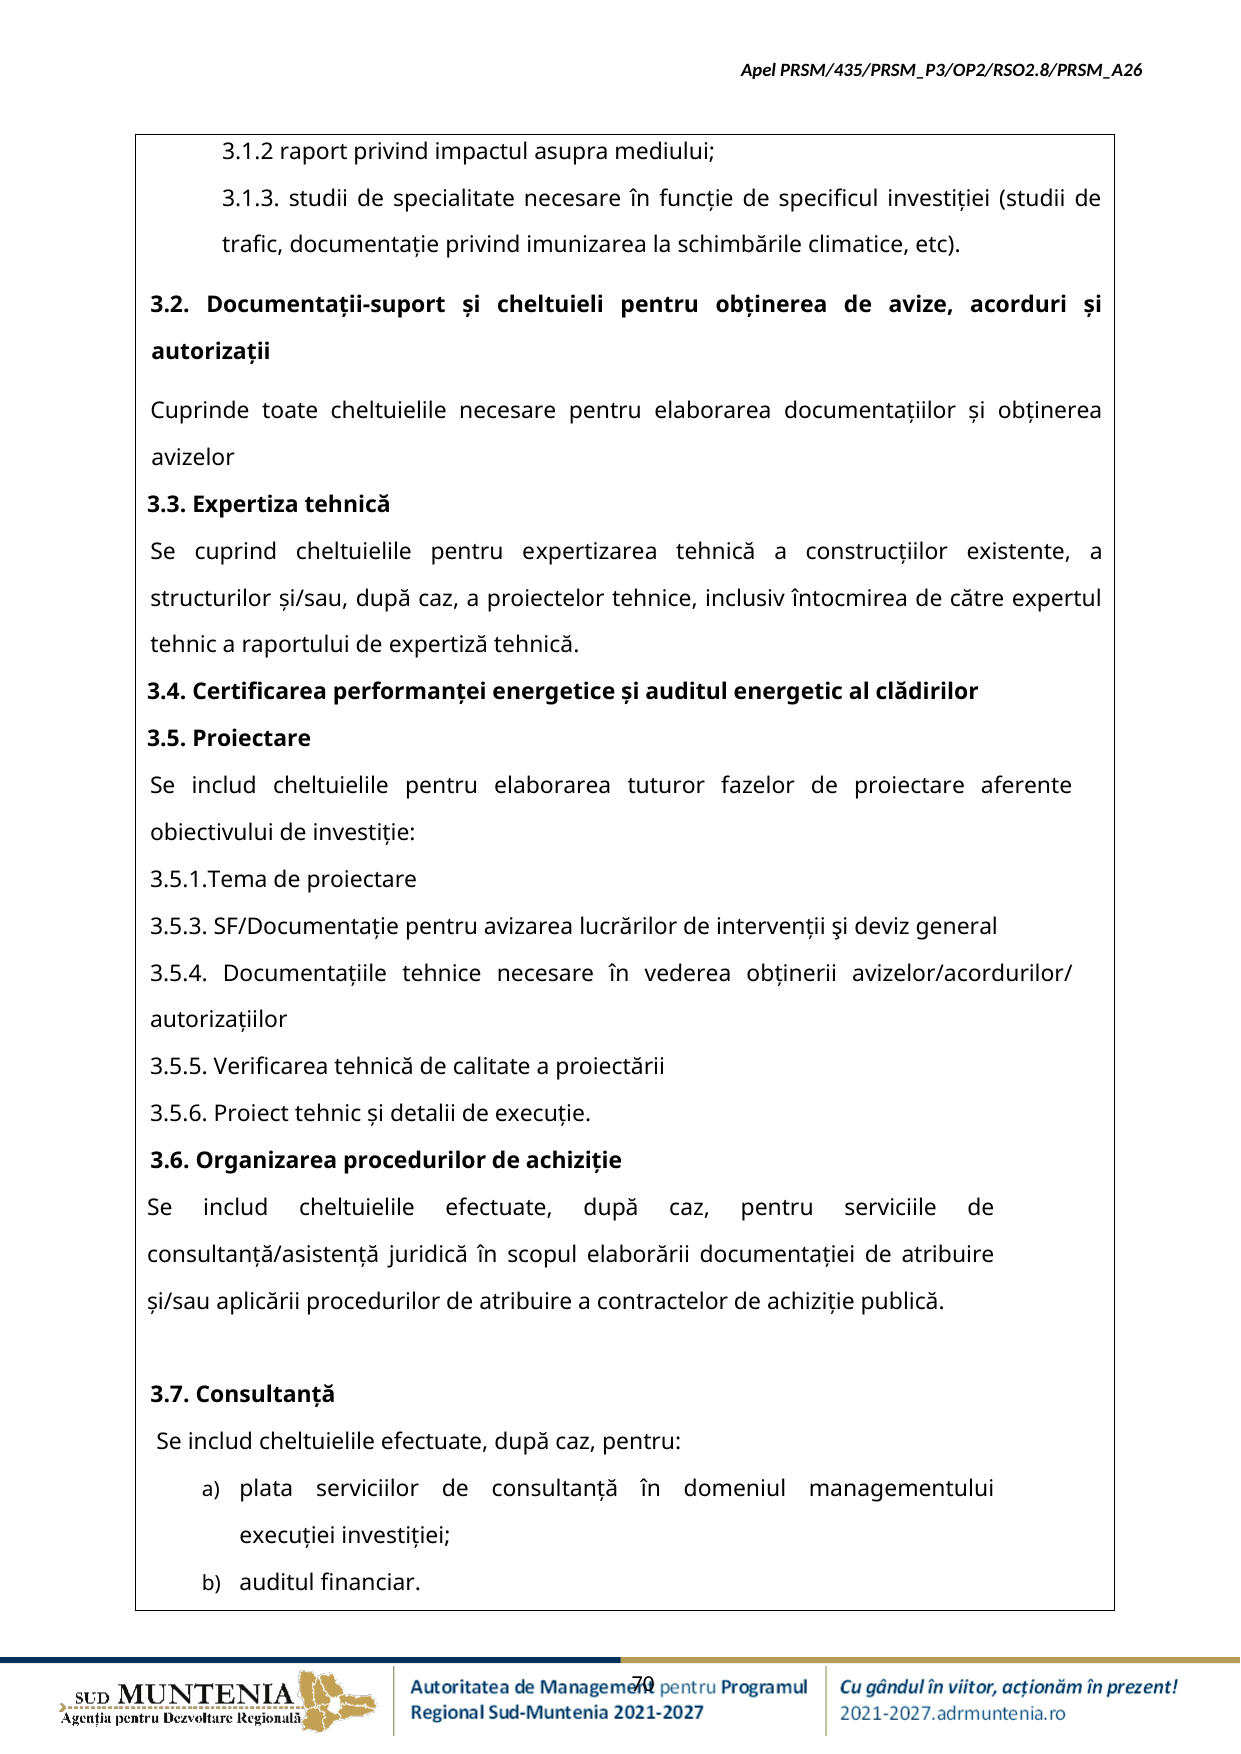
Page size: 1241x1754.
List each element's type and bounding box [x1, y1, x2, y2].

picture [0, 1657, 1241, 1737]
table_header [136, 135, 1114, 1610]
